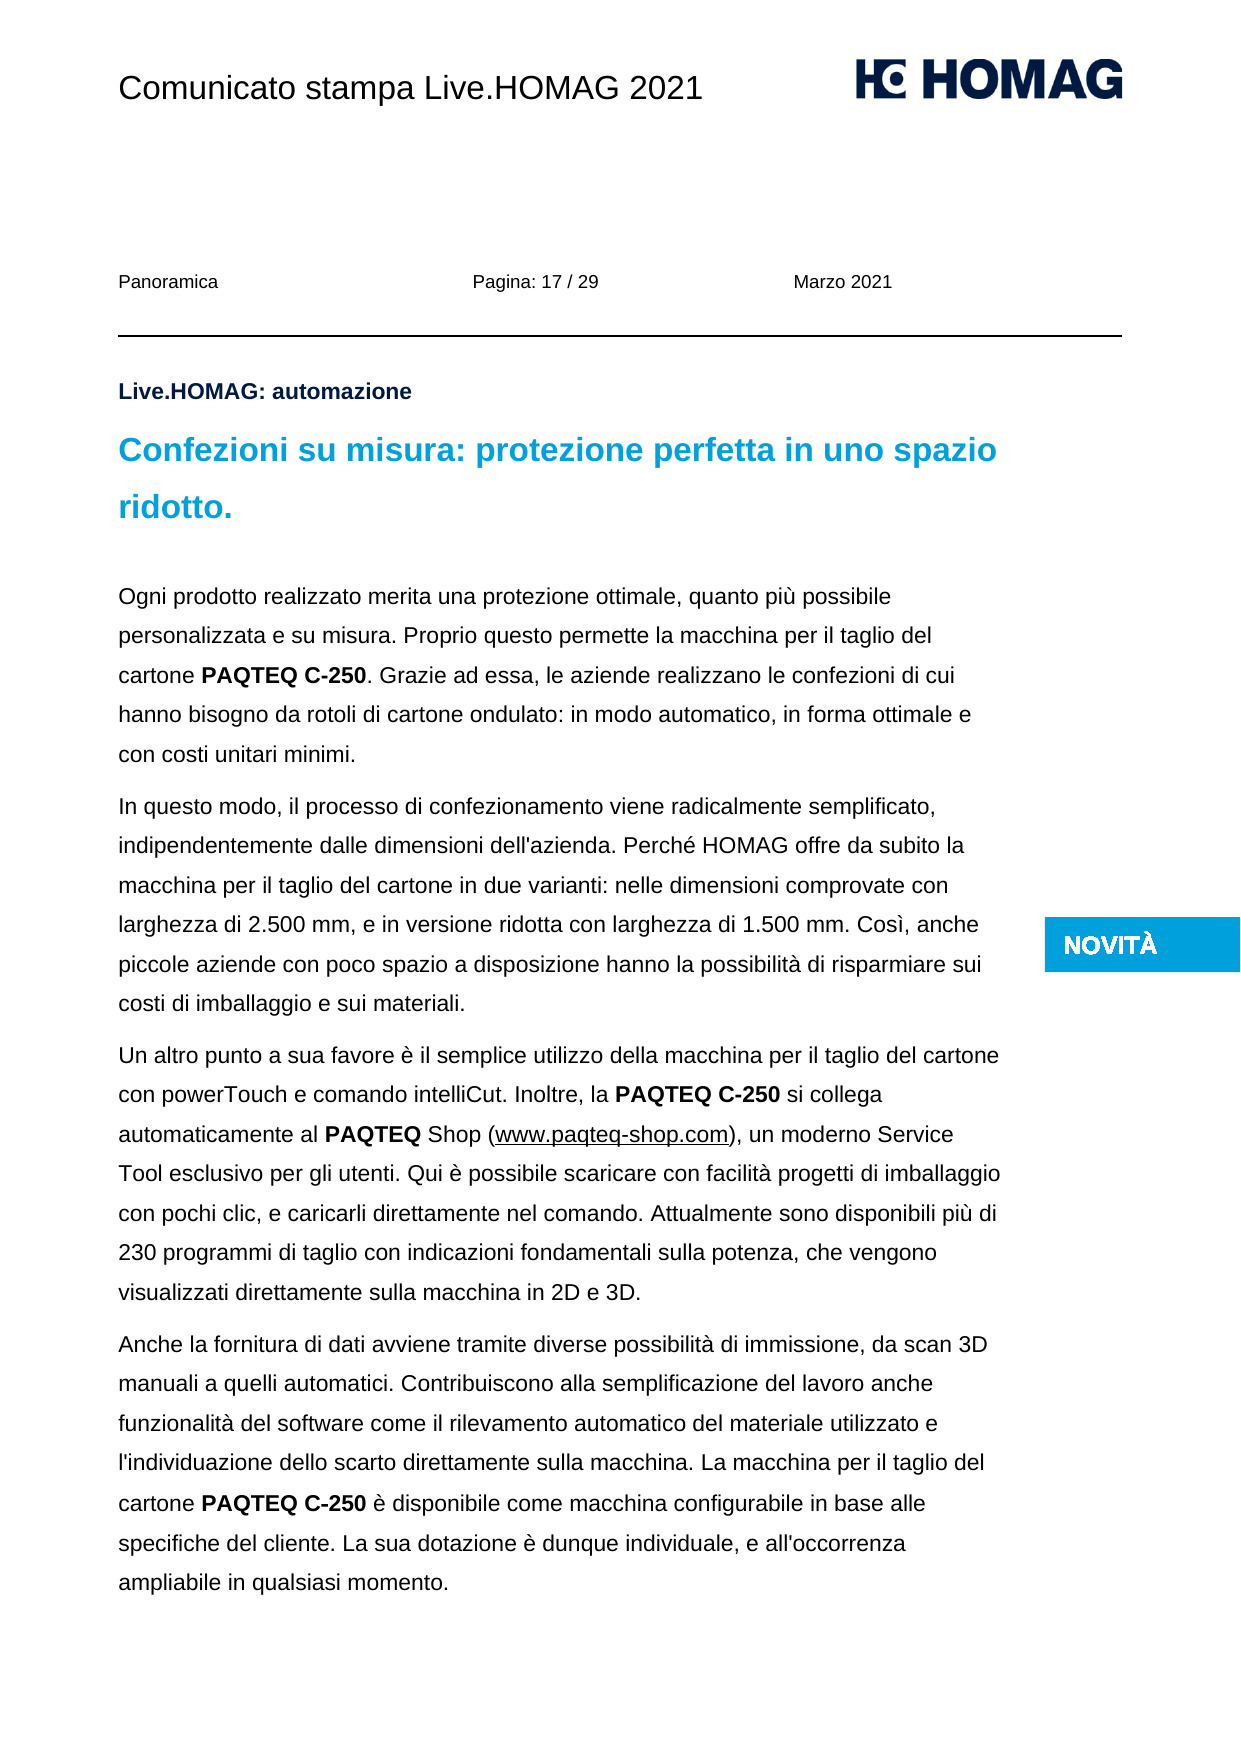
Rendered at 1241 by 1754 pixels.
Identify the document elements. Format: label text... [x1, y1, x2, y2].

subtitle Confezioni su misura: protezione perfetta in uno spazio ridotto. [118, 430, 1004, 526]
text In questo modo, il processo di confezionamento viene radicalmente semplificato, indipendentemente dalle dimensioni dell'azienda. Perché HOMAG offre da subito la macchina per il taglio del cartone in due varianti: nelle dimensioni comprovate con larghezza di 2.500 mm, e in versione ridotta con larghezza di 1.500 mm. Così, anche piccole aziende con poco spazio a disposizione hanno la possibilità di risparmiare sui costi di imballaggio e sui materiali. [118, 793, 1004, 1016]
subtitle Live.HOMAG: automazione [118, 378, 1004, 404]
picture [856, 59, 1123, 99]
text Ogni prodotto realizzato merita una protezione ottimale, quanto più possibile personalizzata e su misura. Proprio questo permette la macchina per il taglio del cartone PAQTEQ C-250. Grazie ad essa, le aziende realizzano le confezioni di cui hanno bisogno da rotoli di cartone ondulato: in modo automatico, in forma ottimale e con costi unitari minimi. [118, 583, 1004, 767]
text Anche la fornitura di dati avviene tramite diverse possibilità di immissione, da scan 3D manuali a quelli automatici. Contribuiscono alla semplificazione del lavoro anche funzionalità del software come il rilevamento automatico del materiale utilizzato e l'individuazione dello scarto direttamente sulla macchina. La macchina per il taglio del cartone PAQTEQ C‑250 è disponibile come macchina configurabile in base alle specifiche del cliente. La sua dotazione è dunque individuale, e all'occorrenza ampliabile in qualsiasi momento. [118, 1331, 1004, 1595]
text Un altro punto a sua favore è il semplice utilizzo della macchina per il taglio del cartone con powerTouch e comando intelliCut. Inoltre, la PAQTEQ C-250 si collega automaticamente al PAQTEQ Shop (www.paqteq-shop.com), un moderno Service Tool esclusivo per gli utenti. Qui è possibile scaricare con facilità progetti di imballaggio con pochi clic, e caricarli direttamente nel comando. Attualmente sono disponibili più di 230 programmi di taglio con indicazioni fondamentali sulla potenza, che vengono visualizzati direttamente sulla macchina in 2D e 3D. [118, 1042, 1004, 1305]
